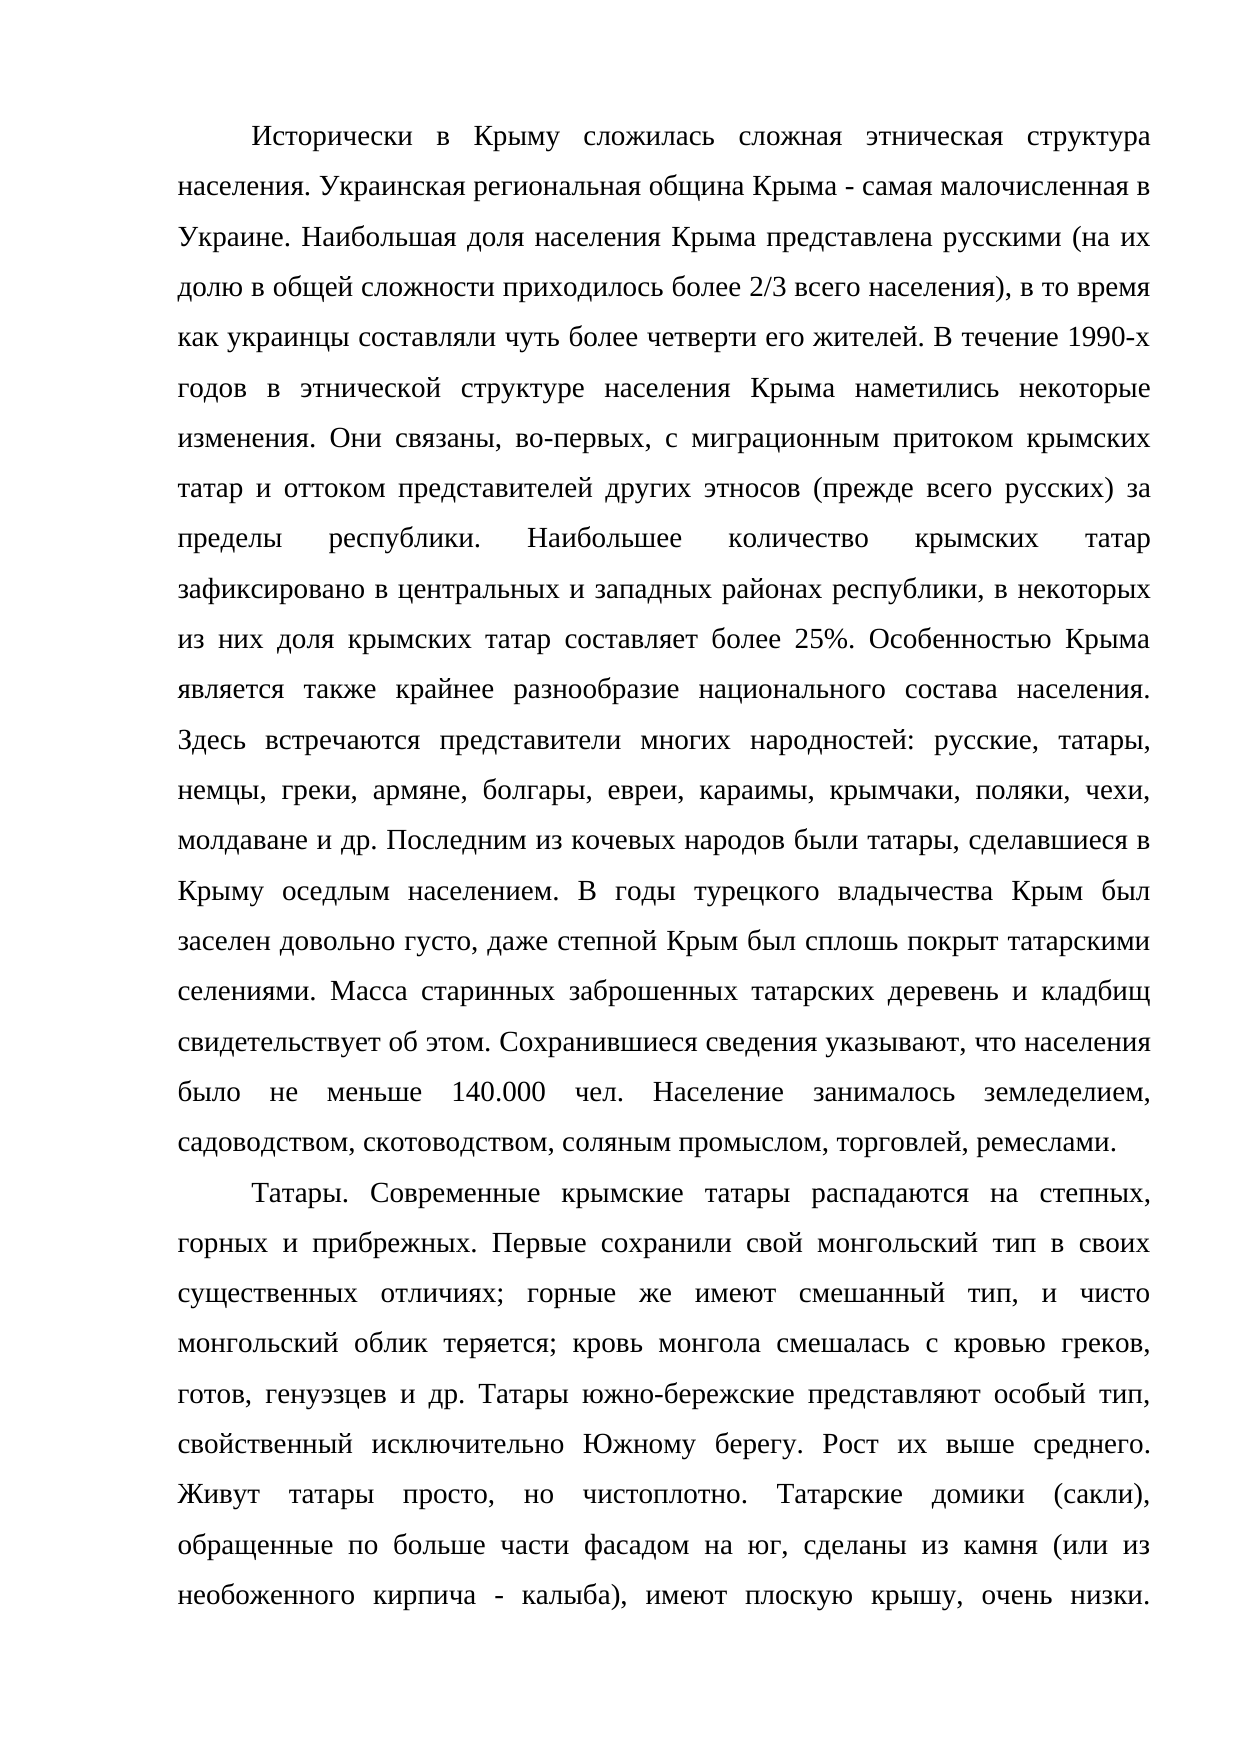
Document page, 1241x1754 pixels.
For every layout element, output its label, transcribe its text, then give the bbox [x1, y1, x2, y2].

text Исторически в Крыму сложилась сложная этническая структура населения. Украинская региональная община Крыма - самая малочисленная в Украине. Наибольшая доля населения Крыма представлена русскими (на их долю в общей сложности приходилось более 2/3 всего населения), в то время как украинцы составляли чуть более четверти его жителей. В течение 1990-х годов в этнической структуре населения Крыма наметились некоторые изменения. Они связаны, во-первых, с миграционным притоком крымских татар и оттоком представителей других этносов (прежде всего русских) за пределы республики. Наибольшее количество крымских татар зафиксировано в центральных и западных районах республики, в некоторых из них доля крымских татар составляет более 25%. Особенностью Крыма является также крайнее разнообразие национального состава населения. Здесь встречаются представители многих народностей: русские, татары, немцы, греки, армяне, болгары, евреи, караимы, крымчаки, поляки, чехи, молдаване и др. Последним из кочевых народов были татары, сделавшиеся в Крыму оседлым населением. В годы турецкого владычества Крым был заселен довольно густо, даже степной Крым был сплошь покрыт татарскими селениями. Масса старинных заброшенных татарских деревень и кладбищ свидетельствует об этом. Сохранившиеся сведения указывают, что населения было не меньше 140.000 чел. Население занималось земледелием, садоводством, скотоводством, соляным промыслом, торговлей, ремеслами. [177, 118, 1152, 1158]
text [177, 1175, 1152, 1611]
